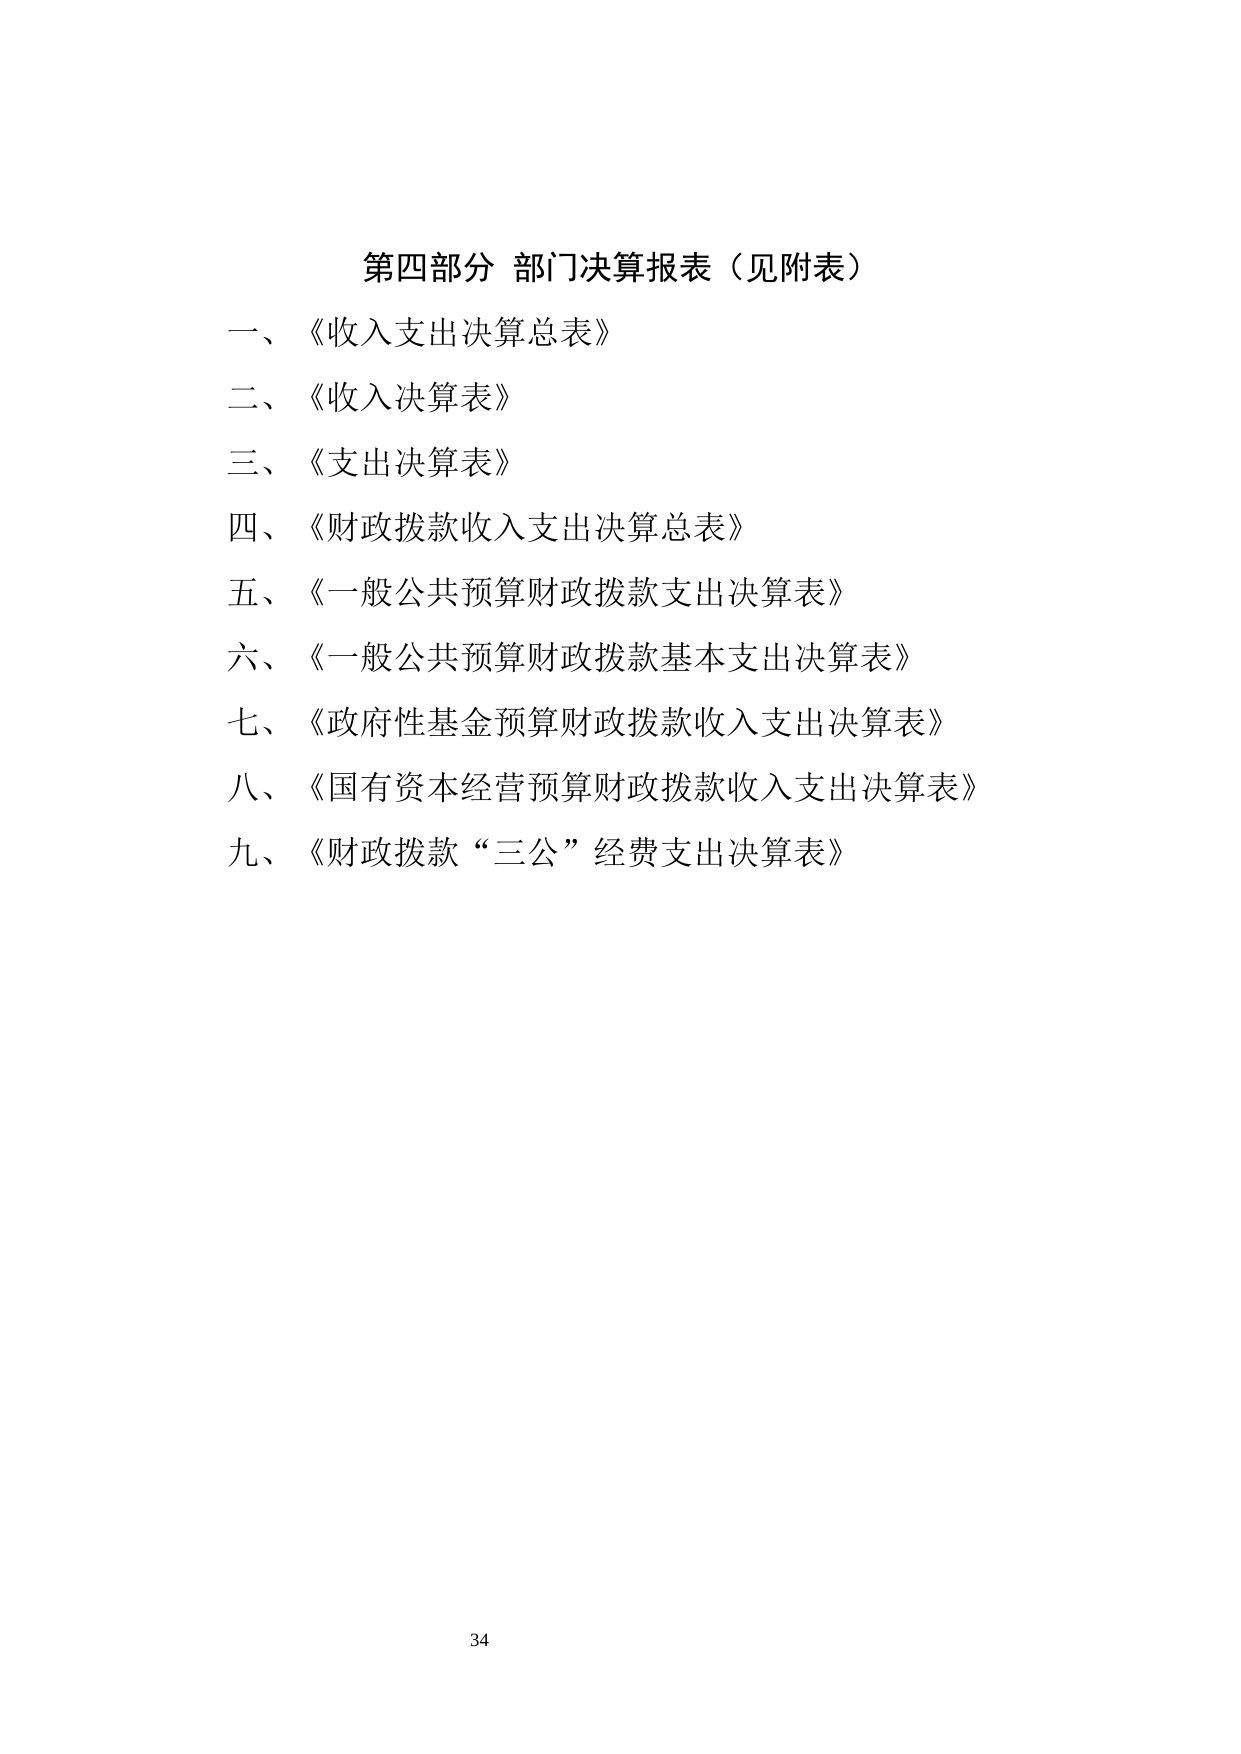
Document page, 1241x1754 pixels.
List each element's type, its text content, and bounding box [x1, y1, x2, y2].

text 八、《国有资本经营预算财政拨款收入支出决算表》 [159, 753, 1081, 818]
text 三、《支出决算表》 [159, 428, 1081, 493]
text 九、《财政拨款“三公”经费支出决算表》 [159, 818, 1081, 883]
text 二、《收入决算表》 [159, 363, 1081, 428]
text 七、《政府性基金预算财政拨款收入支出决算表》 [159, 688, 1081, 753]
text 四、《财政拨款收入支出决算总表》 [159, 493, 1081, 558]
text 五、《一般公共预算财政拨款支出决算表》 [159, 558, 1081, 623]
text 第四部分 部门决算报表（见附表） [159, 233, 1081, 298]
text 一、《收入支出决算总表》 [159, 298, 1081, 363]
text 六、《一般公共预算财政拨款基本支出决算表》 [159, 623, 1081, 688]
